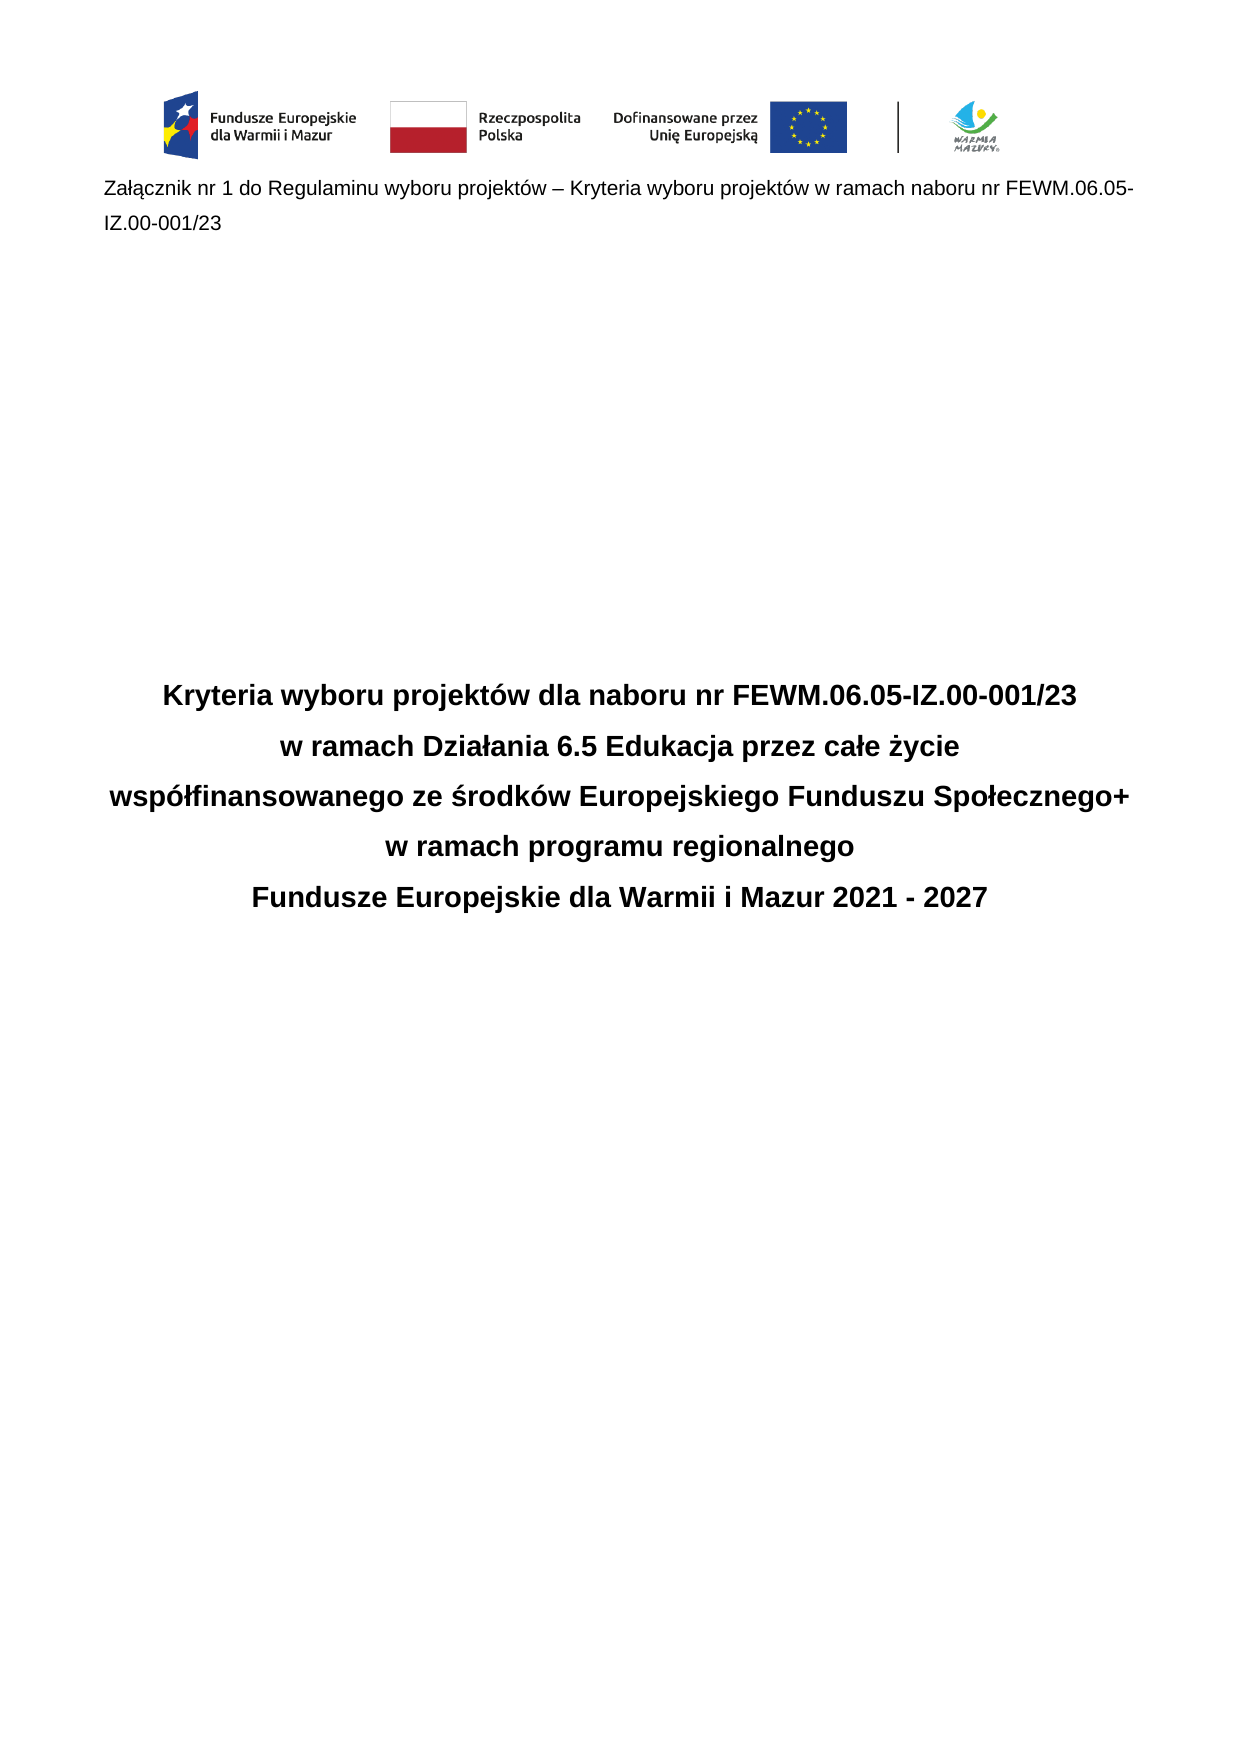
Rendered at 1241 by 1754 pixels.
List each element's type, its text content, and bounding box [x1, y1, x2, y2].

text w ramach Działania 6.5 Edukacja przez całe życie [103, 729, 1137, 762]
text Fundusze Europejskie dla Warmii i Mazur 2021 - 2027 [103, 880, 1137, 913]
text w ramach programu regionalnego [103, 829, 1137, 863]
text współfinansowanego ze środków Europejskiego Funduszu Społecznego+ [103, 779, 1137, 813]
text Załącznik nr 1 do Regulaminu wyboru projektów – Kryteria wyboru projektów w ramach naboru nr FEWM.06.05-IZ.00-001/23 [103, 175, 1137, 235]
text Kryteria wyboru projektów dla naboru nr FEWM.06.05-IZ.00-001/23 [103, 678, 1137, 712]
picture [147, 73, 1093, 176]
